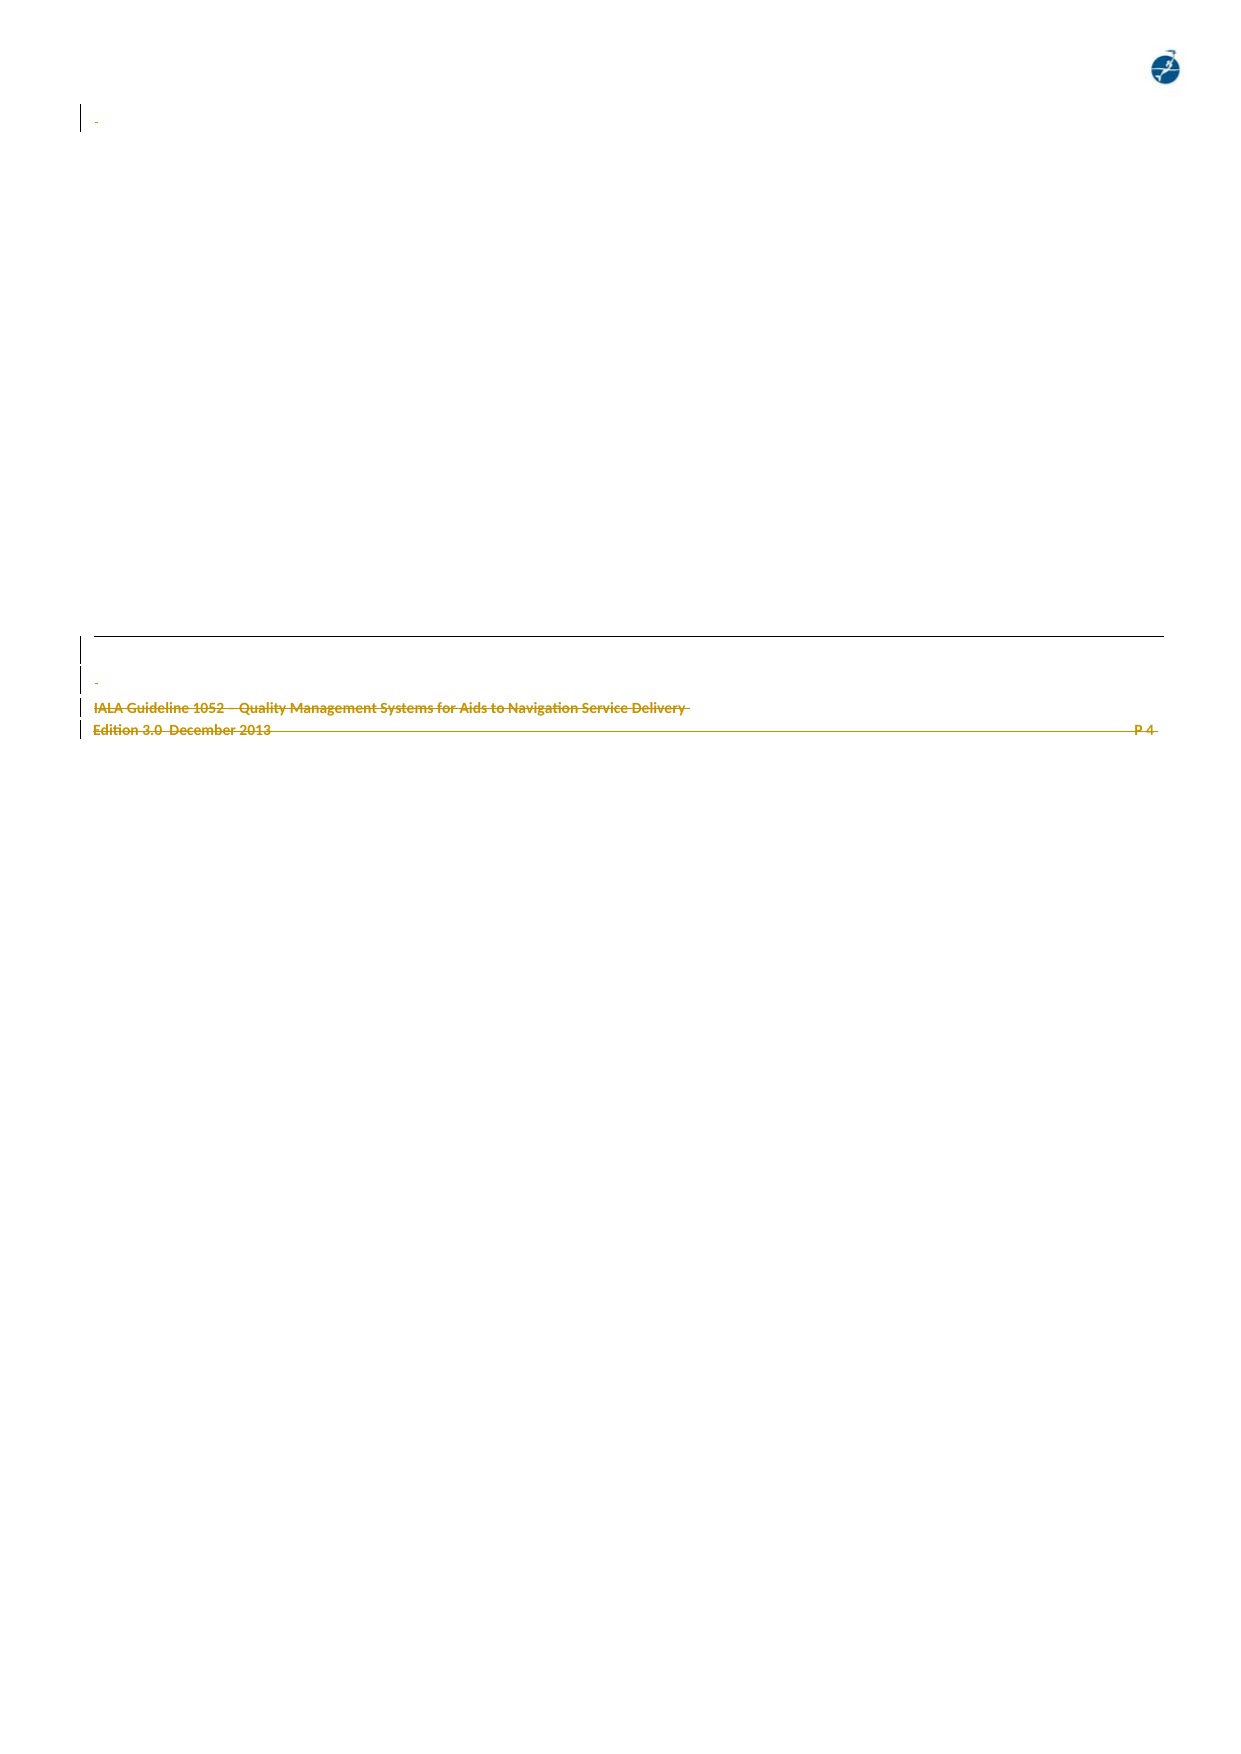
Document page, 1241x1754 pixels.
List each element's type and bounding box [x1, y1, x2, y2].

picture [1120, 0, 1239, 119]
